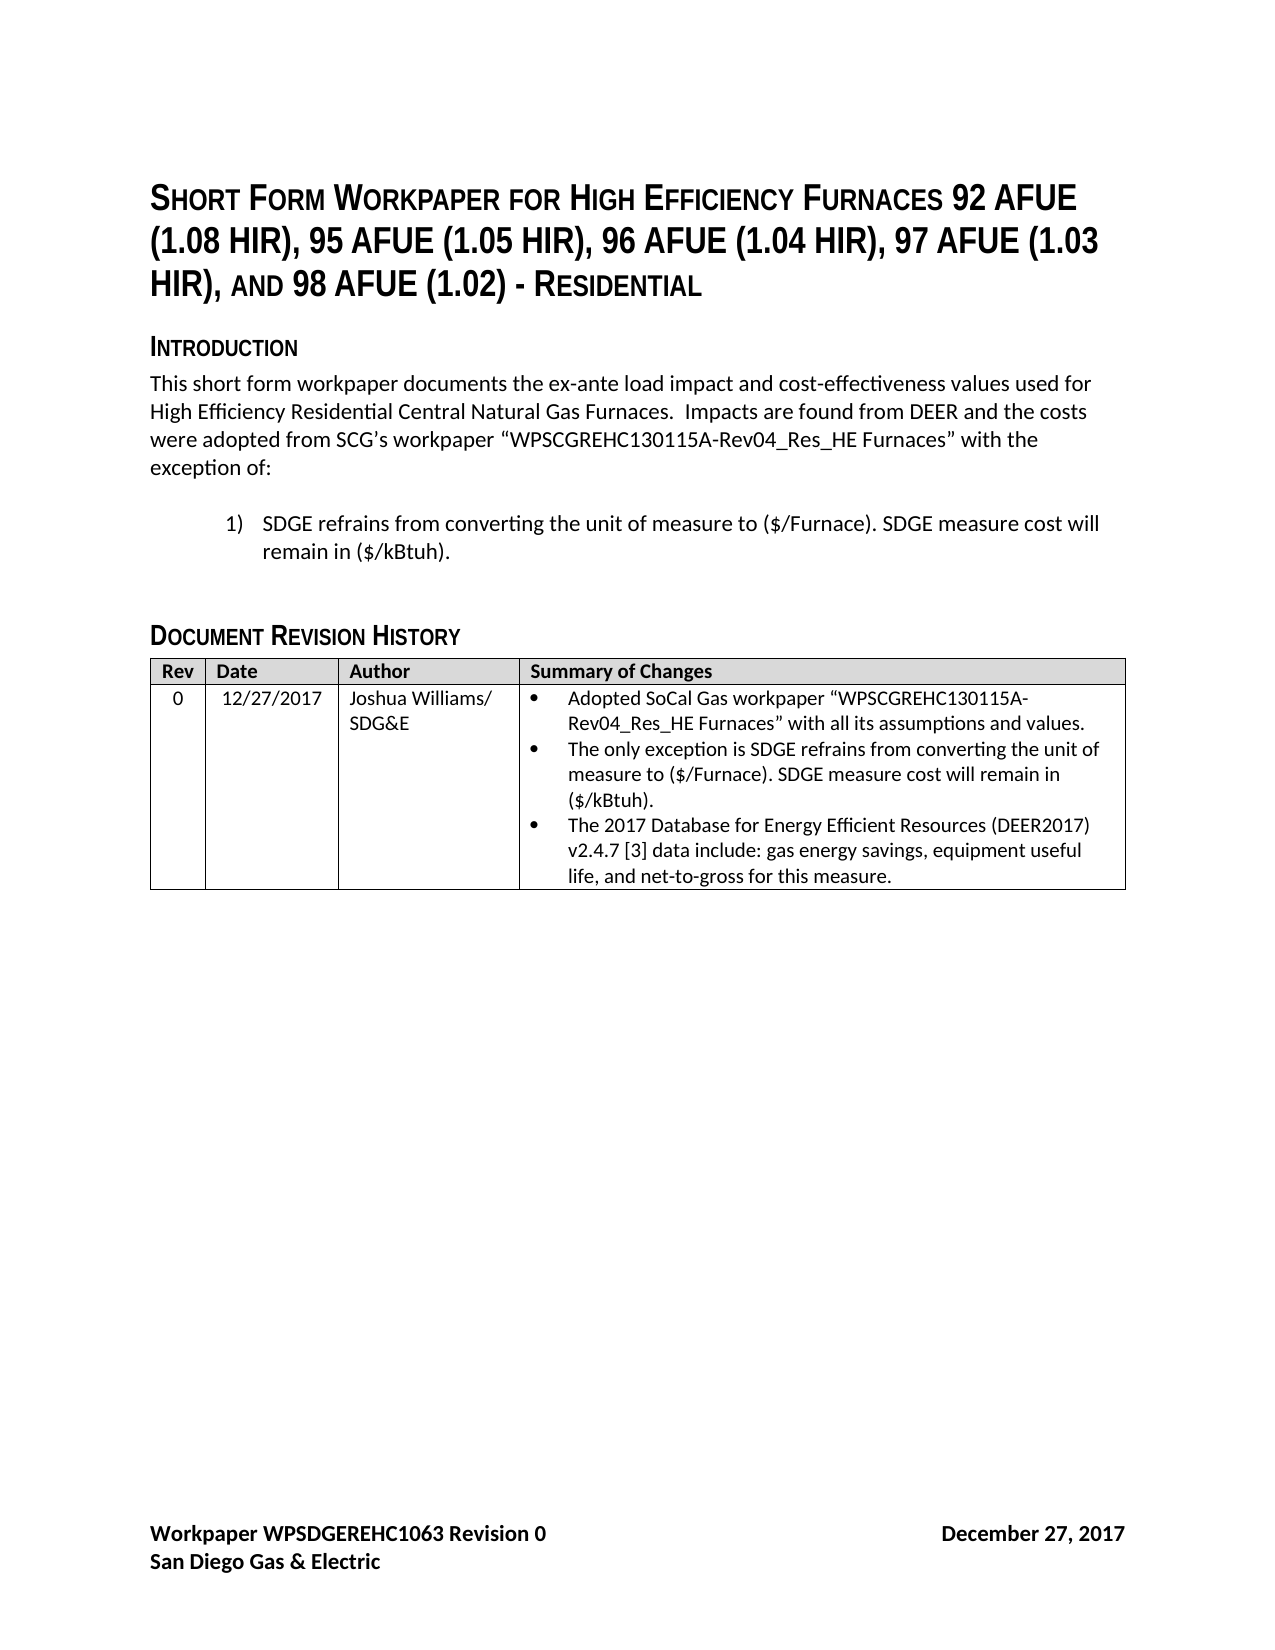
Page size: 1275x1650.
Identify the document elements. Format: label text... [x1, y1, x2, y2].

list SDGE refrains from converting the unit of measure to ($/Furnace). SDGE measure cost will remain in ($/kBtuh). [225, 509, 1125, 565]
table_cell 0 [151, 685, 205, 888]
table_cell Joshua Williams/ SDG&E [339, 685, 519, 888]
subtitle Introduction [150, 329, 1125, 362]
subtitle Document Revision History [150, 618, 1125, 651]
table_header Date [206, 659, 338, 684]
table_cell Adopted SoCal Gas workpaper “WPSCGREHC130115A-Rev04_Res_HE Furnaces” with all its assumptions and values. The only exception is SDGE refrains from converting the unit of measure to ($/Furnace). SDGE measure cost will remain in ($/kBtuh). The 2017 Database for Energy Efficient Resources (DEER2017) v2.4.7 [3] data include: gas energy savings, equipment useful life, and net-to-gross for this measure. [520, 685, 1125, 888]
subtitle Short Form Workpaper for High Efficiency Furnaces 92 AFUE (1.08 HIR), 95 AFUE (1.05 HIR), 96 AFUE (1.04 HIR), 97 AFUE (1.03 HIR), and 98 AFUE (1.02) - Residential [150, 175, 1125, 304]
table_header Rev [151, 659, 205, 684]
text This short form workpaper documents the ex-ante load impact and cost-effectiveness values used for High Efficiency Residential Central Natural Gas Furnaces. Impacts are found from DEER and the costs were adopted from SCG’s workpaper “WPSCGREHC130115A-Rev04_Res_HE Furnaces” with the exception of: [150, 369, 1125, 481]
table_header Author [339, 659, 519, 684]
table_cell 12/27/2017 [206, 685, 338, 888]
table_header Summary of Changes [520, 659, 1125, 684]
